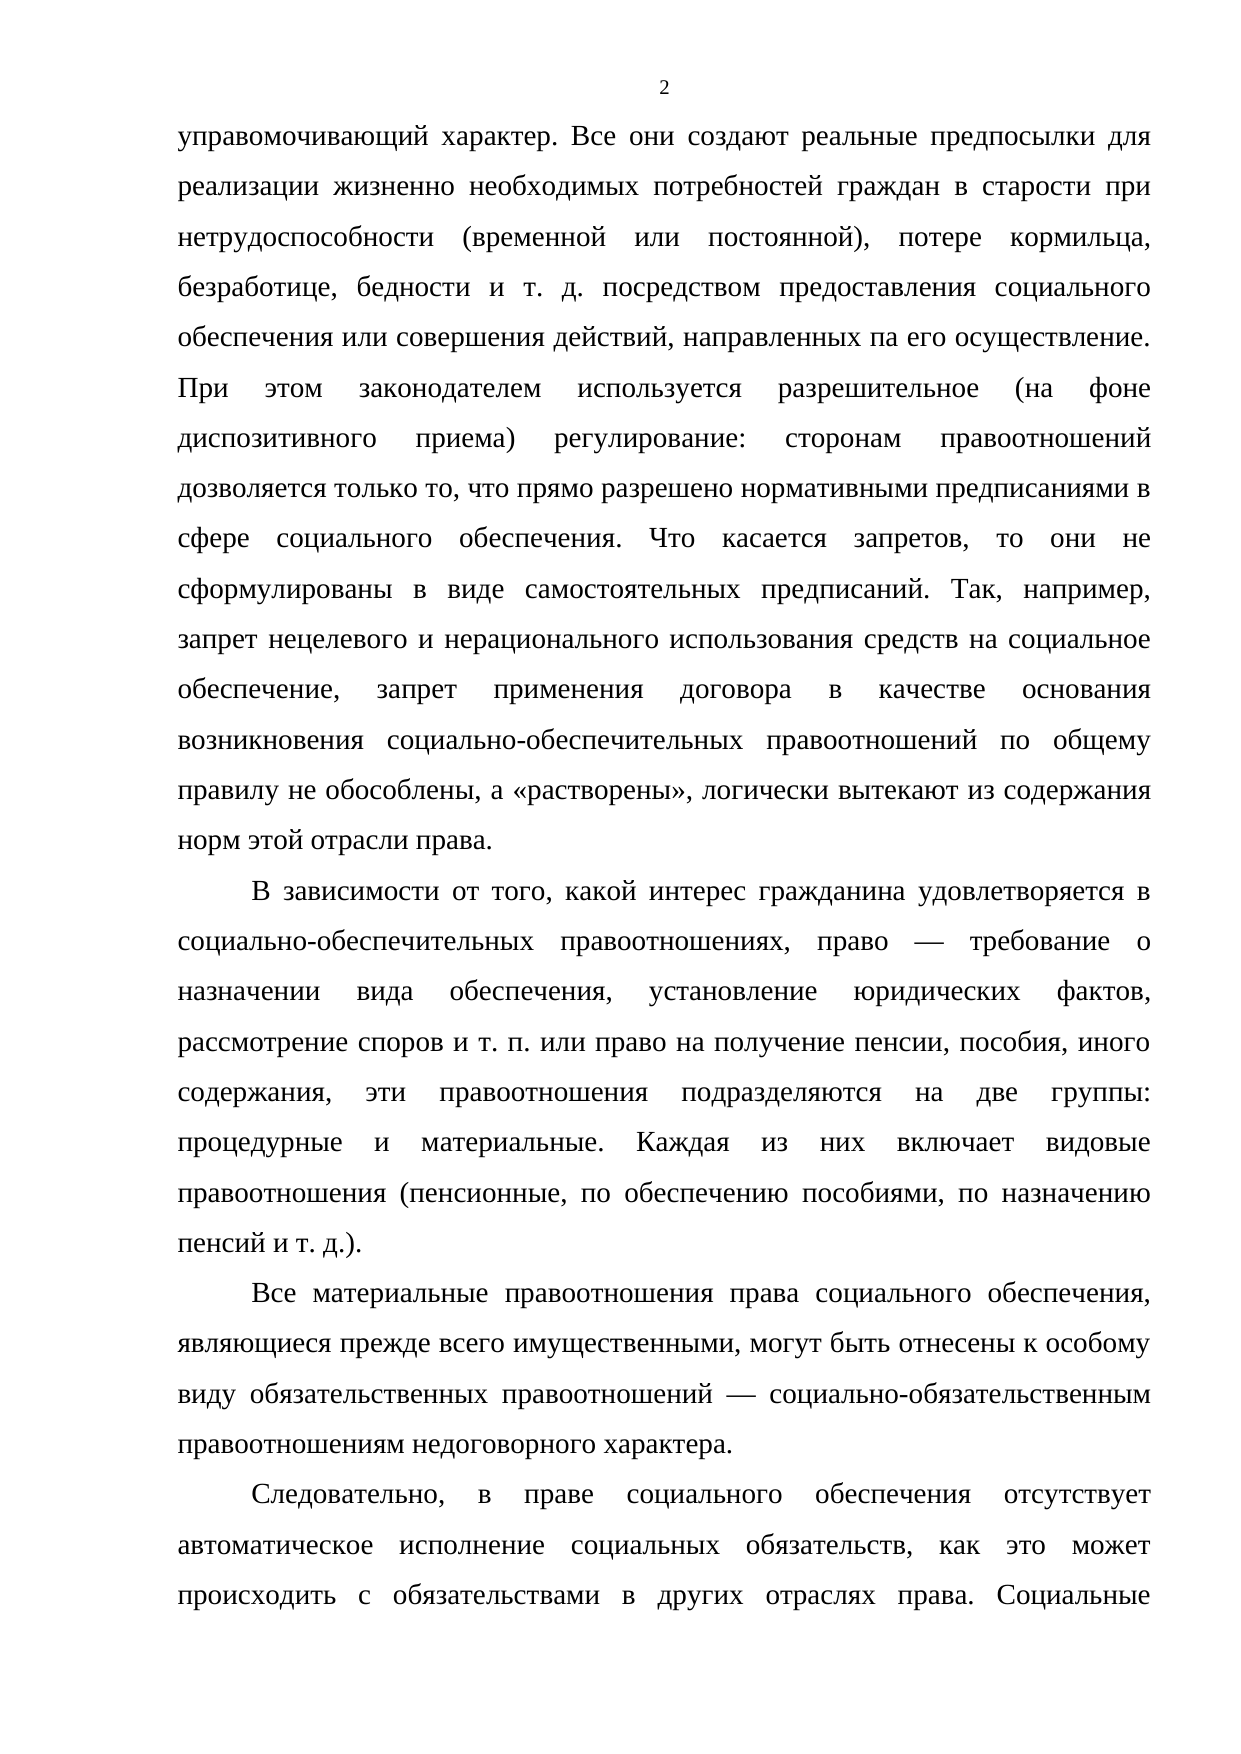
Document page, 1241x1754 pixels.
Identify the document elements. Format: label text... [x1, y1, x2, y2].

text В зависимости от того, какой интерес гражданина удовлетворяется в социально-обеспечительных правоотношениях, право — требование о назначении вида обеспечения, установление юридических фактов, рассмотрение споров и т. п. или право на получение пенсии, пособия, иного содержания, эти правоотношения подразделяются на две группы: процедурные и материальные. Каждая из них включает видовые правоотношения (пенсионные, по обеспечению пособиями, по назначению пенсий и т. д.). [177, 873, 1152, 1258]
text Все материальные правоотношения права социального обеспечения, являющиеся прежде всего имущественными, могут быть отнесены к особому виду обязательственных правоотношений — социально-обязательственным правоотношениям недоговорного характера. [177, 1275, 1152, 1460]
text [177, 1477, 1152, 1611]
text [177, 118, 1152, 856]
